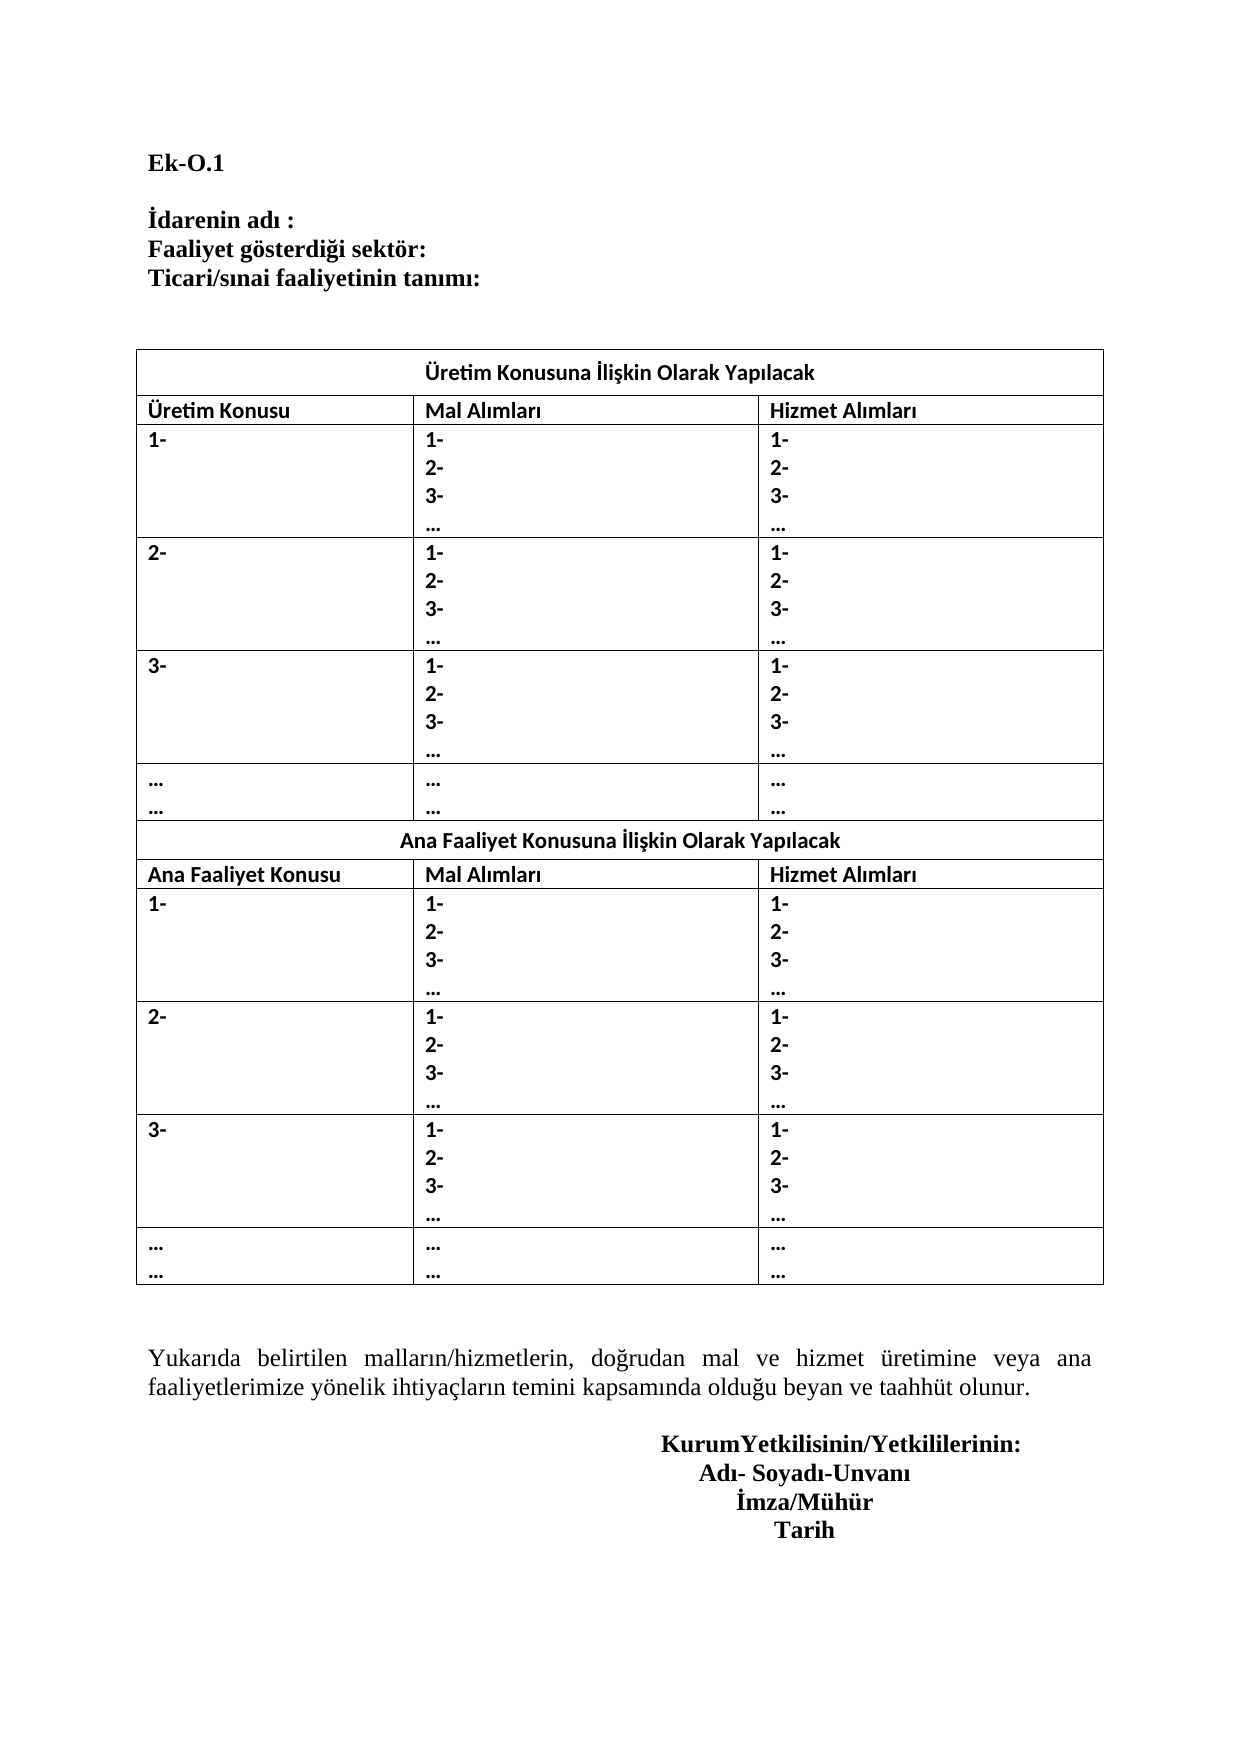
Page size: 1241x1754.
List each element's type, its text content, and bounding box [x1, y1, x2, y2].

table_cell 1- 2- 3- … [414, 425, 758, 537]
table_cell 1- [137, 889, 413, 1001]
text Ticari/sınai faaliyetinin tanımı: [148, 263, 1093, 291]
table_cell 1- 2- 3- … [414, 538, 758, 650]
table_cell 1- 2- 3- … [414, 1115, 758, 1227]
text KurumYetkilisinin/Yetkililerinin: [516, 1429, 1093, 1458]
text İdarenin adı : [148, 205, 1093, 234]
table_cell 1- 2- 3- … [759, 889, 1103, 1001]
table_cell 2- [137, 1002, 413, 1114]
table_cell 1- 2- 3- … [759, 538, 1103, 650]
table_header Üretim Konusuna İlişkin Olarak Yapılacak [137, 350, 1103, 395]
table_cell 1- [137, 425, 413, 537]
table_cell 1- 2- 3- … [759, 651, 1103, 763]
table_cell … … [137, 764, 413, 820]
table_cell … … [759, 764, 1103, 820]
table_cell Üretim Konusu [137, 396, 413, 424]
table_cell … … [759, 1228, 1103, 1284]
table_cell 1- 2- 3- … [414, 1002, 758, 1114]
text Ek-O.1 [148, 148, 1093, 176]
table_cell Hizmet Alımları [759, 396, 1103, 424]
table_cell Mal Alımları [414, 396, 758, 424]
table_cell 1- 2- 3- … [759, 1002, 1103, 1114]
table_cell Ana Faaliyet Konusuna İlişkin Olarak Yapılacak [137, 821, 1103, 859]
table_cell … … [414, 764, 758, 820]
table_cell 1- 2- 3- … [414, 889, 758, 1001]
text Tarih [443, 1515, 1093, 1544]
table_cell 2- [137, 538, 413, 650]
table_cell 1- 2- 3- … [759, 1115, 1103, 1227]
table_cell … … [414, 1228, 758, 1284]
table_cell … … [137, 1228, 413, 1284]
text Faaliyet gösterdiği sektör: [148, 234, 1093, 263]
table_cell 3- [137, 1115, 413, 1227]
text İmza/Mühür [443, 1487, 1093, 1515]
table_cell 1- 2- 3- … [414, 651, 758, 763]
text Yukarıda belirtilen malların/hizmetlerin, doğrudan mal ve hizmet üretimine veya ana faaliyetlerimize yönelik ihtiyaçların temini kapsamında olduğu beyan ve taahhüt olunur. [148, 1343, 1093, 1400]
table_cell 1- 2- 3- … [759, 425, 1103, 537]
text Adı- Soyadı-Unvanı [443, 1458, 1093, 1487]
table_cell 3- [137, 651, 413, 763]
table_cell Mal Alımları [414, 860, 758, 888]
table_cell Hizmet Alımları [759, 860, 1103, 888]
table_cell Ana Faaliyet Konusu [137, 860, 413, 888]
